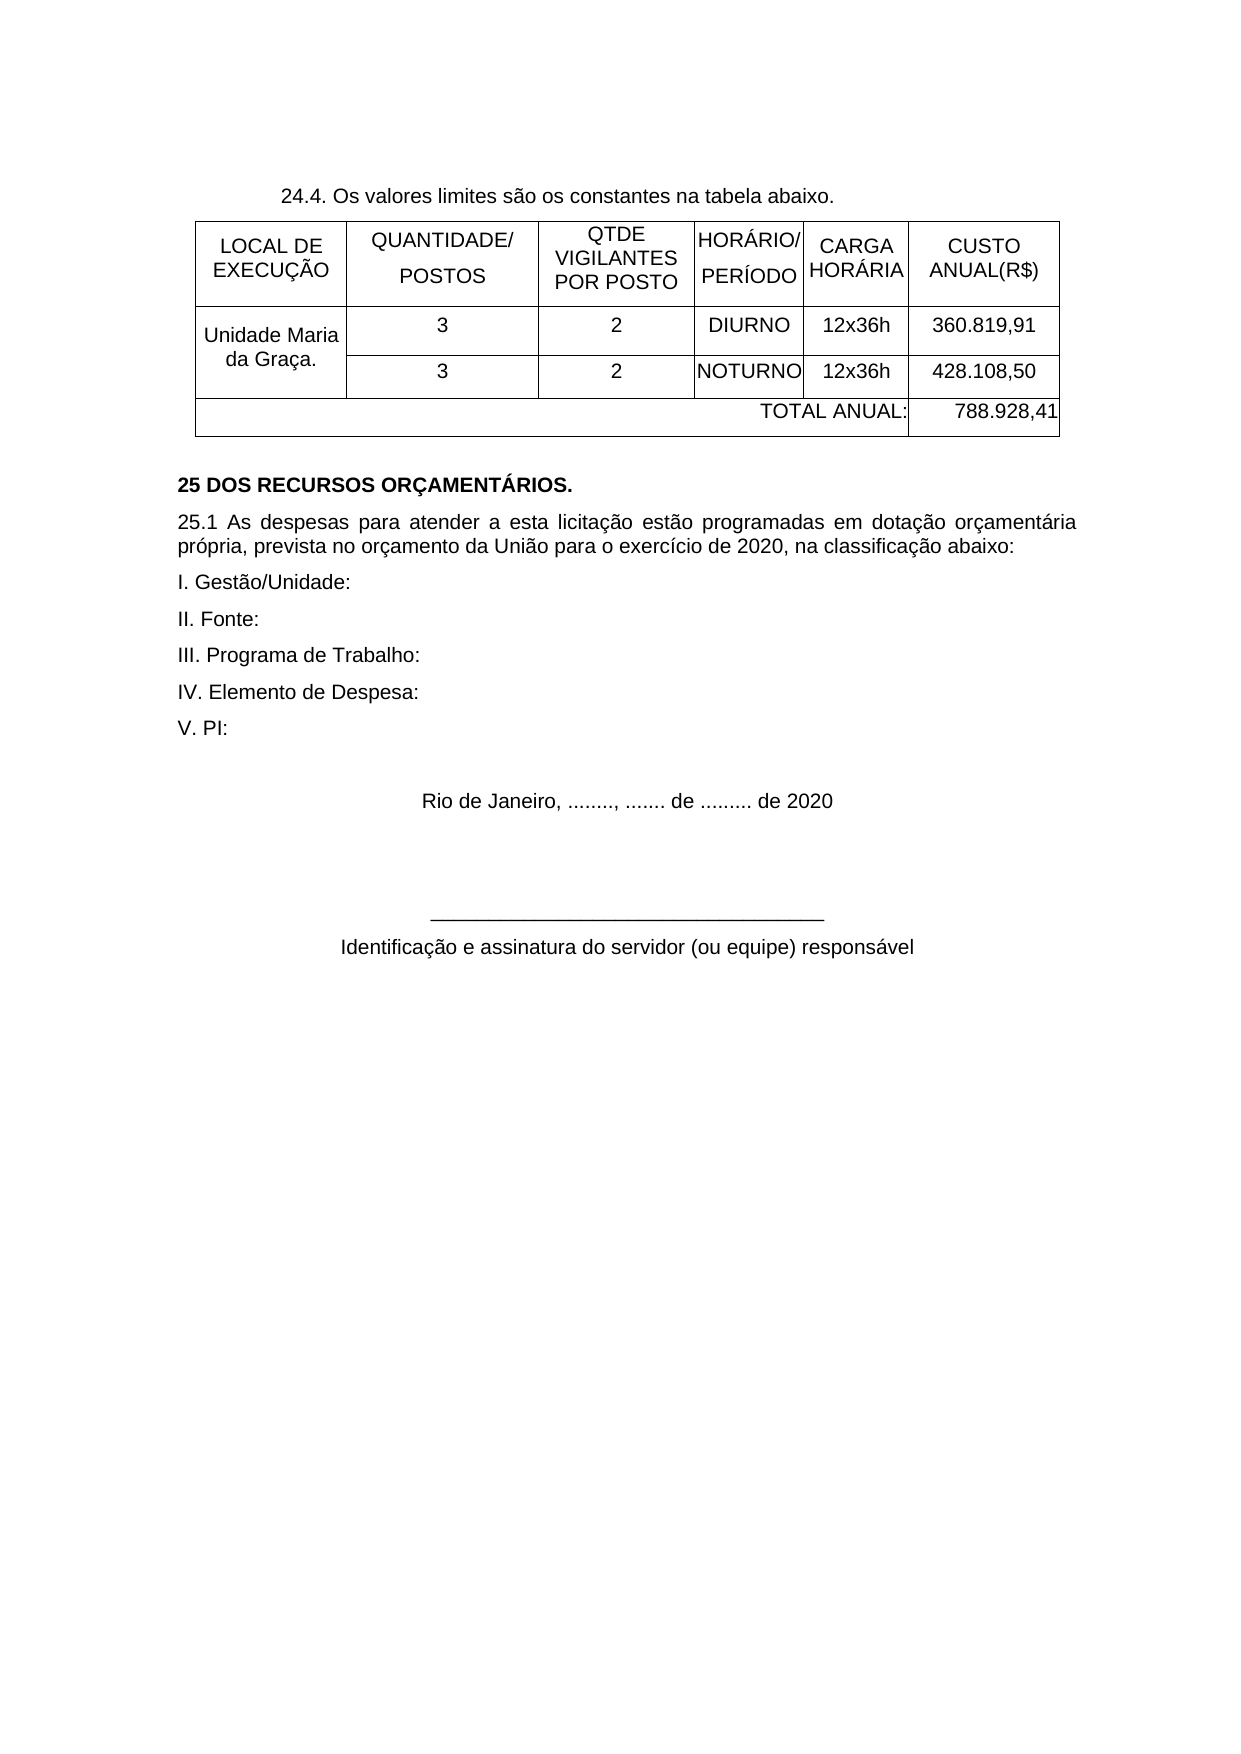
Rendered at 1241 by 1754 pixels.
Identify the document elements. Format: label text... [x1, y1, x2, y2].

text III. Programa de Trabalho: [177, 643, 1078, 667]
table_cell 12x36h [804, 356, 908, 398]
table_cell Unidade Maria da Graça. [196, 307, 346, 398]
table_header HORÁRIO/ PERÍODO [695, 222, 803, 306]
table_header QTDE VIGILANTES POR POSTO [539, 222, 694, 306]
table_cell DIURNO [695, 307, 803, 355]
table_cell 12x36h [804, 307, 908, 355]
text V. PI: [177, 716, 1078, 740]
table_header CARGA HORÁRIA [804, 222, 908, 306]
text I. Gestão/Unidade: [177, 570, 1078, 594]
table_cell 428.108,50 [909, 356, 1059, 398]
table_header LOCAL DE EXECUÇÃO [196, 222, 346, 306]
text II. Fonte: [177, 607, 1078, 631]
text Identificação e assinatura do servidor (ou equipe) responsável [177, 935, 1078, 959]
table_cell NOTURNO [695, 356, 803, 398]
table_cell 3 [347, 307, 538, 355]
table_cell TOTAL ANUAL: [196, 399, 908, 436]
table_cell 360.819,91 [909, 307, 1059, 355]
text 25 DOS RECURSOS ORÇAMENTÁRIOS. [177, 473, 1078, 497]
text __________________________________ [177, 898, 1078, 922]
text 24.4. Os valores limites são os constantes na tabela abaixo. [281, 184, 1078, 208]
table_header QUANTIDADE/ POSTOS [347, 222, 538, 306]
table_header CUSTO ANUAL(R$) [909, 222, 1059, 306]
table_cell 788.928,41 [909, 399, 1059, 436]
table_cell 2 [539, 307, 694, 355]
text Rio de Janeiro, ........, ....... de ......... de 2020 [177, 789, 1078, 813]
table_cell 3 [347, 356, 538, 398]
table_cell 2 [539, 356, 694, 398]
text 25.1 As despesas para atender a esta licitação estão programadas em dotação orçamentária própria, prevista no orçamento da União para o exercício de 2020, na classificação abaixo: [177, 510, 1078, 558]
text IV. Elemento de Despesa: [177, 679, 1078, 703]
